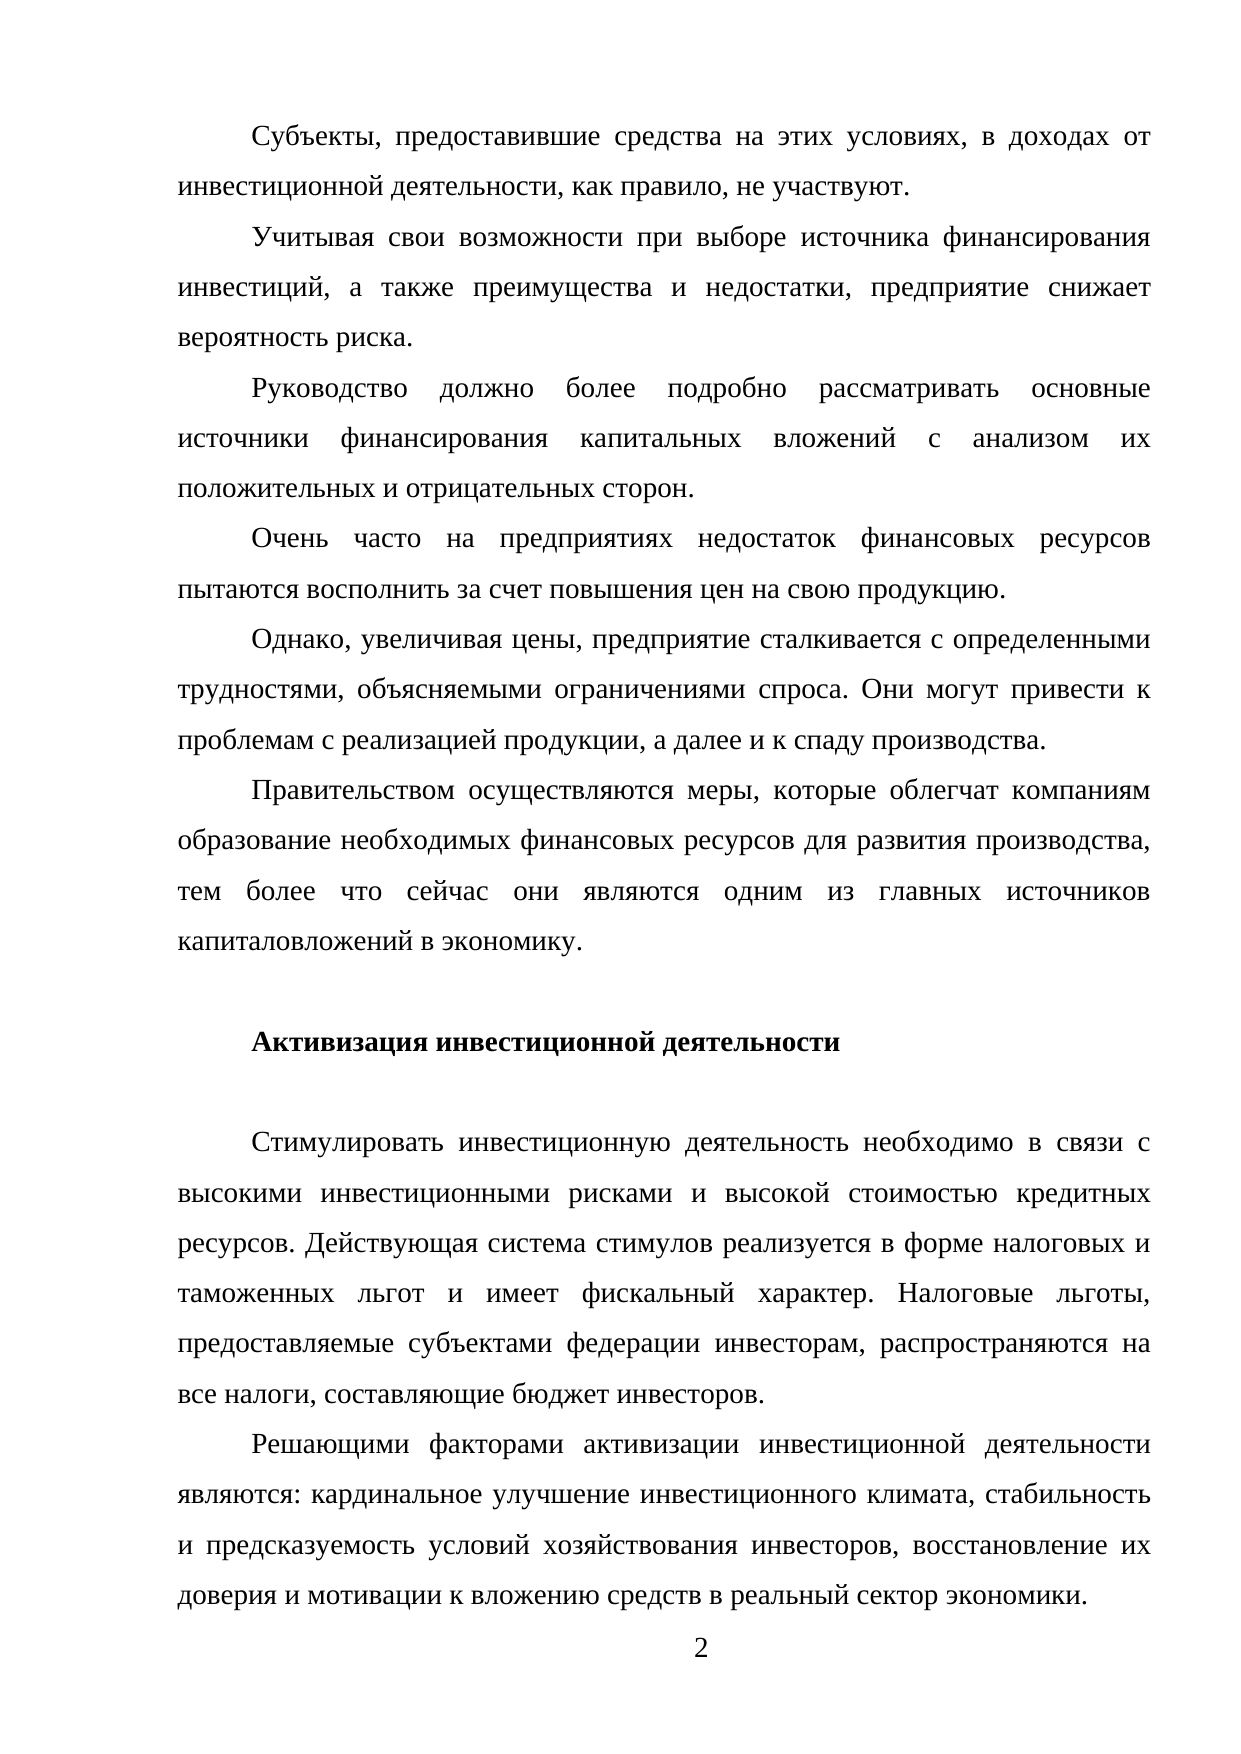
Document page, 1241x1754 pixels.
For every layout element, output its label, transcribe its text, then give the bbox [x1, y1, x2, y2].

text Решающими факторами активизации инвестиционной деятельности являются: кардинальное улучшение инвестиционного климата, стабильность и предсказуемость условий хозяйствования инвесторов, восстановление их доверия и мотивации к вложению средств в реальный сектор экономики. [177, 1426, 1152, 1611]
subtitle Активизация инвестиционной деятельности [177, 1024, 1152, 1057]
text Субъекты, предоставившие средства на этих условиях, в доходах от инвестиционной деятельности, как правило, не участвуют. [177, 118, 1152, 202]
text Стимулировать инвестиционную деятельность необходимо в связи с высокими инвестиционными рисками и высокой стоимостью кредитных ресурсов. Действующая система стимулов реализуется в форме налоговых и таможенных льгот и имеет фискальный характер. Налоговые льготы, предоставляемые субъектами федерации инвесторам, распространяются на все налоги, составляющие бюджет инвесторов. [177, 1124, 1152, 1409]
text Однако, увеличивая цены, предприятие сталкивается с определенными трудностями, объясняемыми ограничениями спроса. Они могут привести к проблемам с реализацией продукции, а далее и к спаду производства. [177, 621, 1152, 755]
text Правительством осуществляются меры, которые облегчат компаниям образование необходимых финансовых ресурсов для развития производства, тем более что сейчас они являются одним из главных источников капиталовложений в экономику. [177, 772, 1152, 957]
text Очень часто на предприятиях недостаток финансовых ресурсов пытаются восполнить за счет повышения цен на свою продукцию. [177, 521, 1152, 604]
text Руководство должно более подробно рассматривать основные источники финансирования капитальных вложений с анализом их положительных и отрицательных сторон. [177, 370, 1152, 504]
text Учитывая свои возможности при выборе источника финансирования инвестиций, а также преимущества и недостатки, предприятие снижает вероятность риска. [177, 219, 1152, 353]
